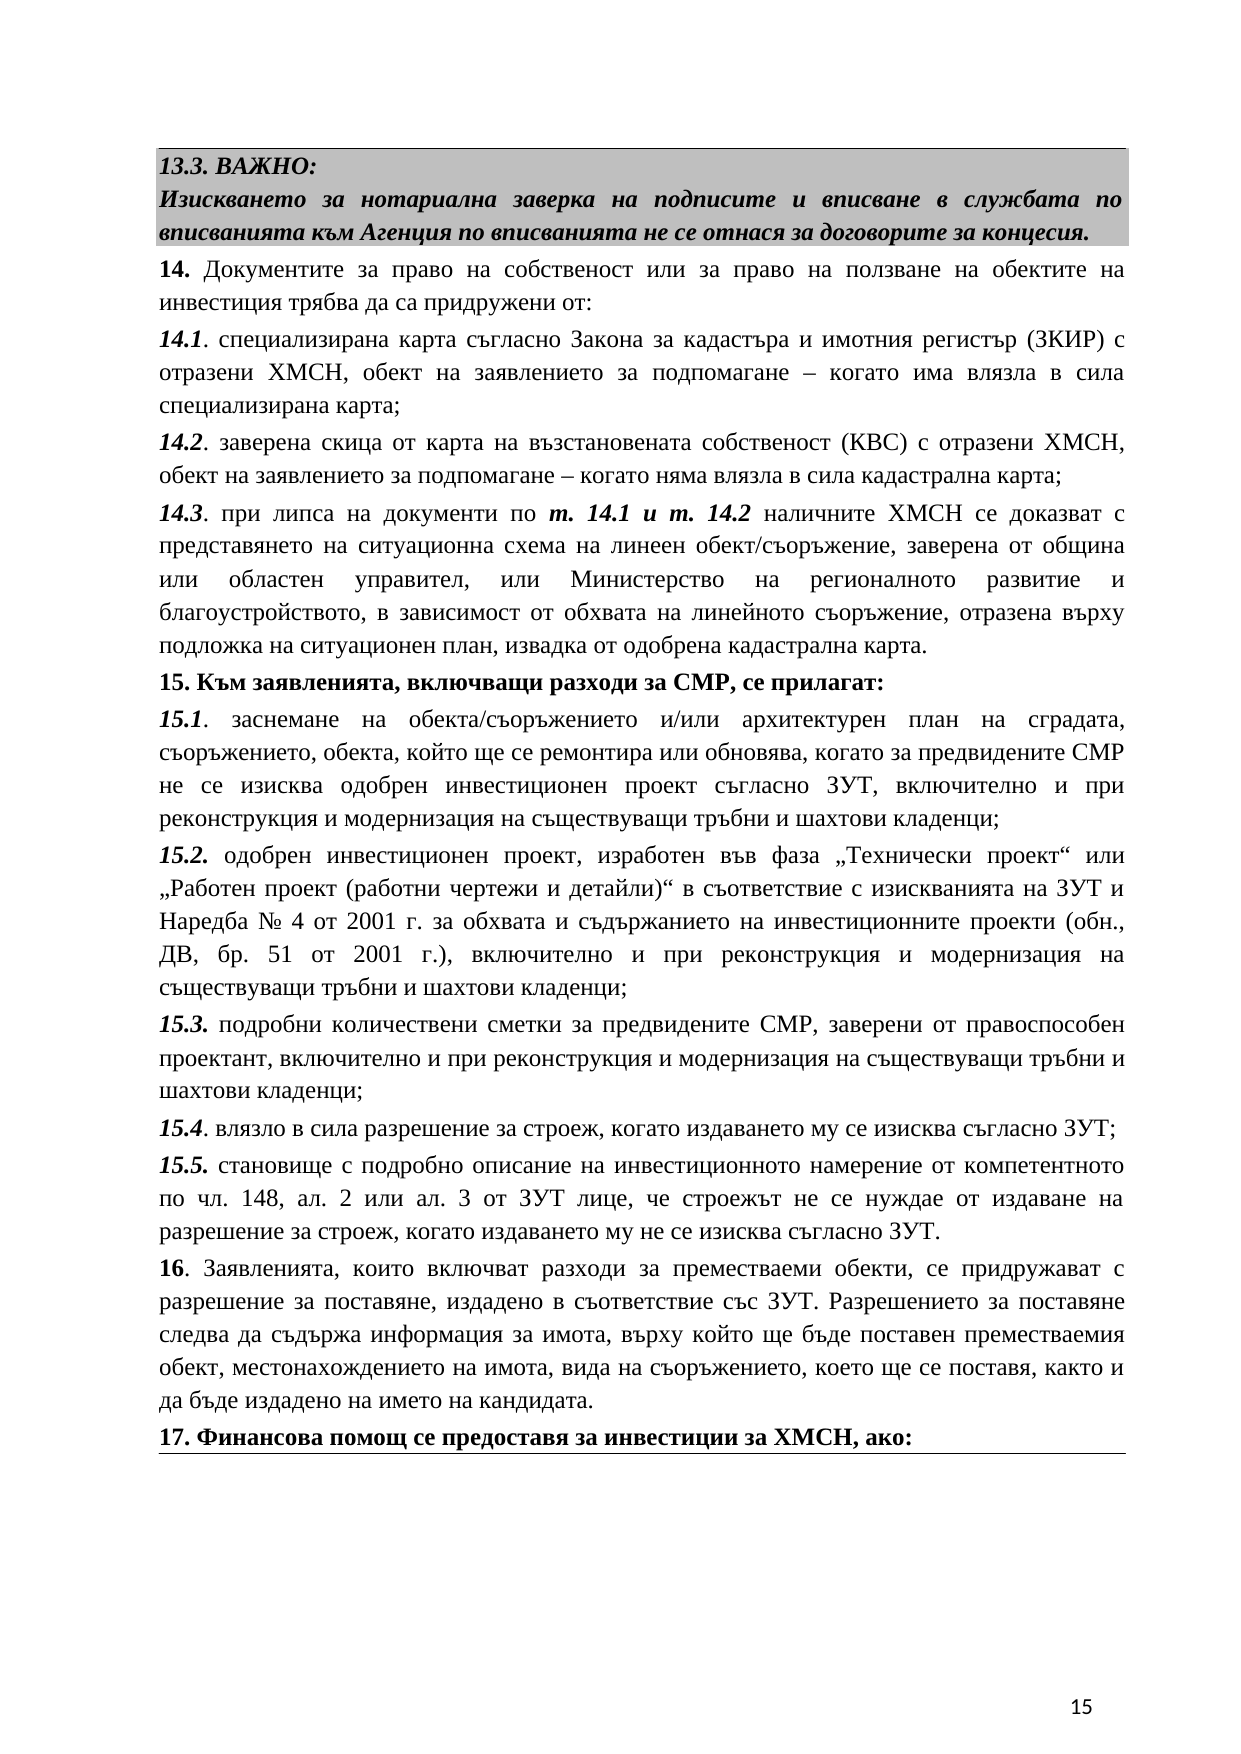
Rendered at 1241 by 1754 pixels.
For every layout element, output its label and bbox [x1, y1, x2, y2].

table_header [148, 148, 1137, 1462]
